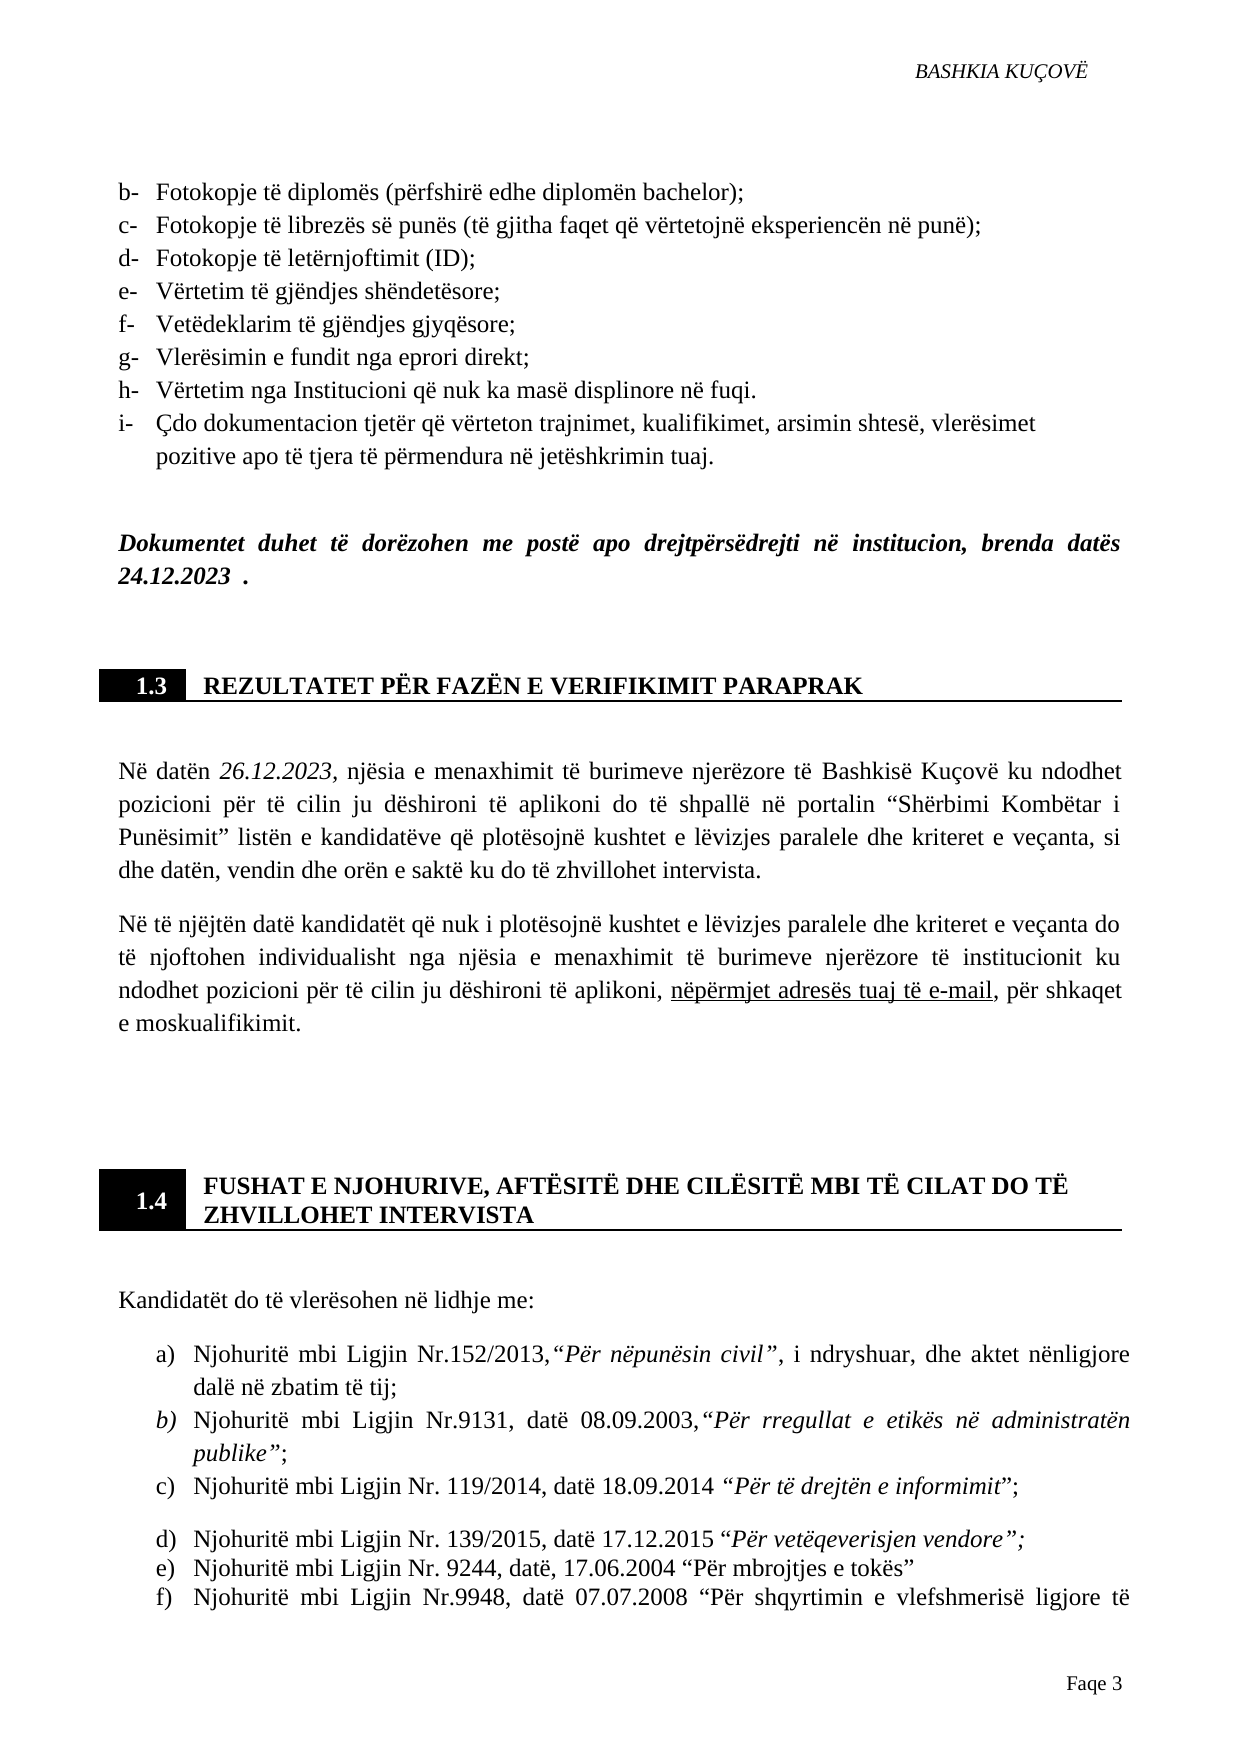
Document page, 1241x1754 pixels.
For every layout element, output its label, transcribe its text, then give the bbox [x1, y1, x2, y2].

list Çdo dokumentacion tjetër që vërteton trajnimet, kualifikimet, arsimin shtesë, vlerësimet pozitive apo të tjera të përmendura në jetëshkrimin tuaj. [118, 408, 1122, 470]
list Njohuritë mbi Ligjin Nr. 9244, datë, 17.06.2004 “Për mbrojtjes e tokës” [156, 1553, 1131, 1582]
list Fotokopje të diplomës (përfshirë edhe diplomën bachelor); [118, 177, 1122, 206]
list Njohuritë mbi Ligjin Nr. 139/2015, datë 17.12.2015 “Për vetëqeverisjen vendore”; [156, 1524, 1131, 1553]
table_header 1.4 [101, 1171, 184, 1229]
list Njohuritë mbi Ligjin Nr.152/2013,“Për nëpunësin civil”, i ndryshuar, dhe aktet nënligjore dalë në zbatim të tij; [156, 1339, 1131, 1400]
table_header FUSHAT E NJOHURIVE, AFTËSITË DHE CILËSITË MBI TË CILAT DO TË ZHVILLOHET INTERVISTA [186, 1169, 1122, 1229]
list Vlerësimin e fundit nga eprori direkt; [118, 342, 1122, 371]
text Në të njëjtën datë kandidatët që nuk i plotësojnë kushtet e lëvizjes paralele dhe kriteret e veçanta do të njoftohen individualisht nga njësia e menaxhimit të burimeve njerëzore të institucionit ku ndodhet pozicioni për të cilin ju dëshironi të aplikoni, nëpërmjet adresës tuaj të e-mail, për shkaqet e moskualifikimit. [118, 909, 1122, 1036]
list Fotokopje të letërnjoftimit (ID); [118, 243, 1122, 272]
list Fotokopje të librezës së punës (të gjitha faqet që vërtetojnë eksperiencën në punë); [118, 210, 1122, 239]
list Njohuritë mbi Ligjin Nr. 119/2014, datë 18.09.2014 “Për të drejtën e informimit”; [156, 1471, 1131, 1499]
table_header 1.3 [101, 671, 184, 700]
list Vetëdeklarim të gjëndjes gjyqësore; [118, 309, 1122, 338]
table_header REZULTATET PËR FAZËN E VERIFIKIMIT PARAPRAK [186, 669, 1122, 700]
list Vërtetim nga Institucioni që nuk ka masë displinore në fuqi. [118, 375, 1122, 404]
text Në datën 26.12.2023, njësia e menaxhimit të burimeve njerëzore të Bashkisë Kuçovë ku ndodhet pozicioni për të cilin ju dëshironi të aplikoni do të shpallë në portalin “Shërbimi Kombëtar i Punësimit” listën e kandidatëve që plotësojnë kushtet e lëvizjes paralele dhe kriteret e veçanta, si dhe datën, vendin dhe orën e saktë ku do të zhvillohet intervista. [118, 756, 1122, 883]
text Dokumentet duhet të dorëzohen me postë apo drejtpërsëdrejti në institucion, brenda datës 24.12.2023 . [118, 528, 1122, 590]
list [156, 1582, 1131, 1611]
text Kandidatët do të vlerësohen në lidhje me: [118, 1285, 1131, 1313]
list Vërtetim të gjëndjes shëndetësore; [118, 276, 1122, 305]
list Njohuritë mbi Ligjin Nr.9131, datë 08.09.2003,“Për rregullat e etikës në administratën publike”; [156, 1405, 1131, 1466]
